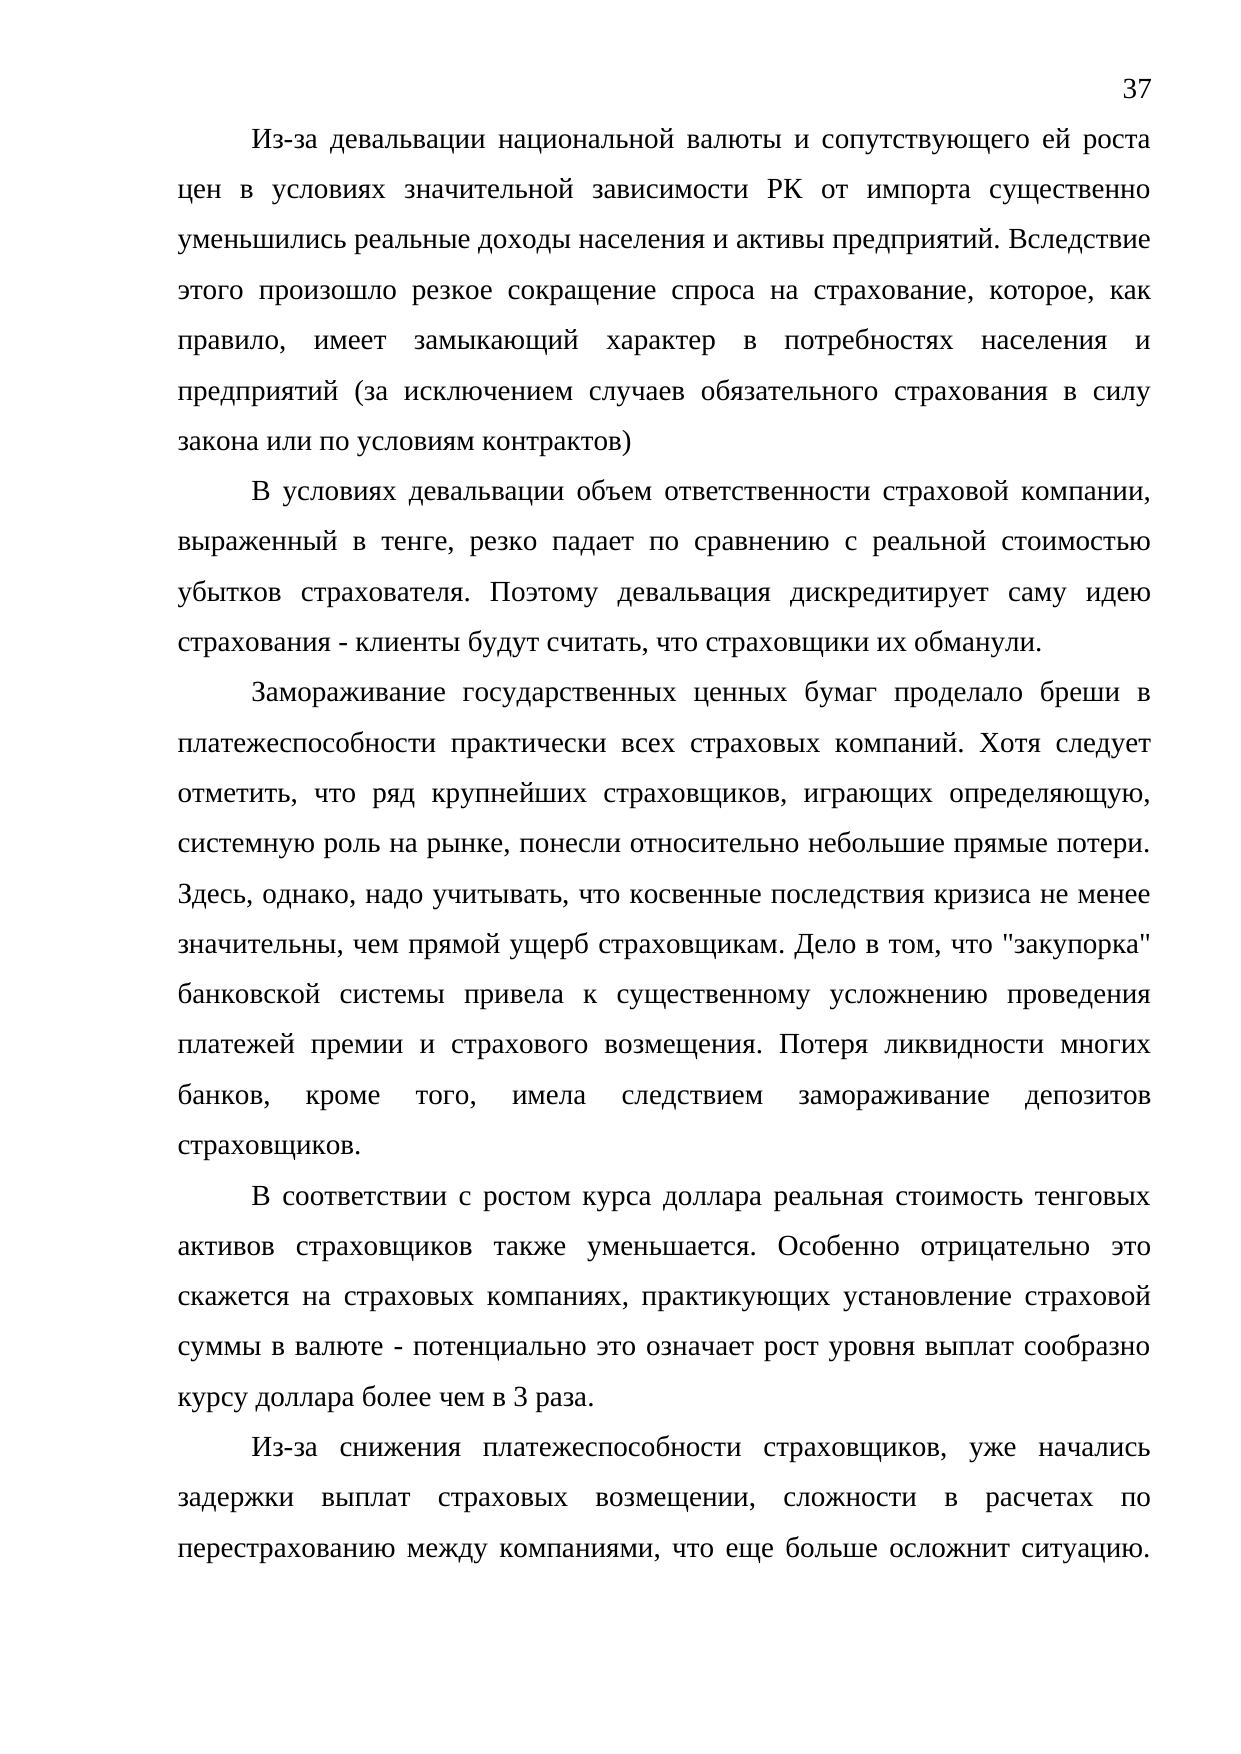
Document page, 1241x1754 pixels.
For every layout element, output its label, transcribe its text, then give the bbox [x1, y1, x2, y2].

text В условиях девальвации объем ответственности страховой компании, выраженный в тенге, резко падает по сравнению с реальной стоимостью убытков страхователя. Поэтому девальвация дискредитирует саму идею страхования - клиенты будут считать, что страховщики их обманули. [177, 473, 1152, 658]
text В соответствии с ростом курса доллара реальная стоимость тенговых активов страховщиков также уменьшается. Особенно отрицательно это скажется на страховых компаниях, практикующих установление страховой суммы в валюте - потенциально это означает рост уровня выплат сообразно курсу доллара более чем в 3 раза. [177, 1178, 1152, 1412]
text Замораживание государственных ценных бумаг проделало бреши в платежеспособности практически всех страховых компаний. Хотя следует отметить, что ряд крупнейших страховщиков, играющих определяющую, системную роль на рынке, понесли относительно небольшие прямые потери. Здесь, однако, надо учитывать, что косвенные последствия кризиса не менее значительны, чем прямой ущерб страховщикам. Дело в том, что "закупорка" банковской системы привела к существенному усложнению проведения платежей премии и страхового возмещения. Потеря ликвидности многих банков, кроме того, имела следствием замораживание депозитов страховщиков. [177, 674, 1152, 1161]
text Из-за девальвации национальной валюты и сопутствующего ей роста цен в условиях значительной зависимости РК от импорта существенно уменьшились реальные доходы населения и активы предприятий. Вследствие этого произошло резкое сокращение спроса на страхование, которое, как правило, имеет замыкающий характер в потребностях населения и предприятий (за исключением случаев обязательного страхования в силу закона или по условиям контрактов) [177, 121, 1152, 456]
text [177, 1429, 1152, 1563]
